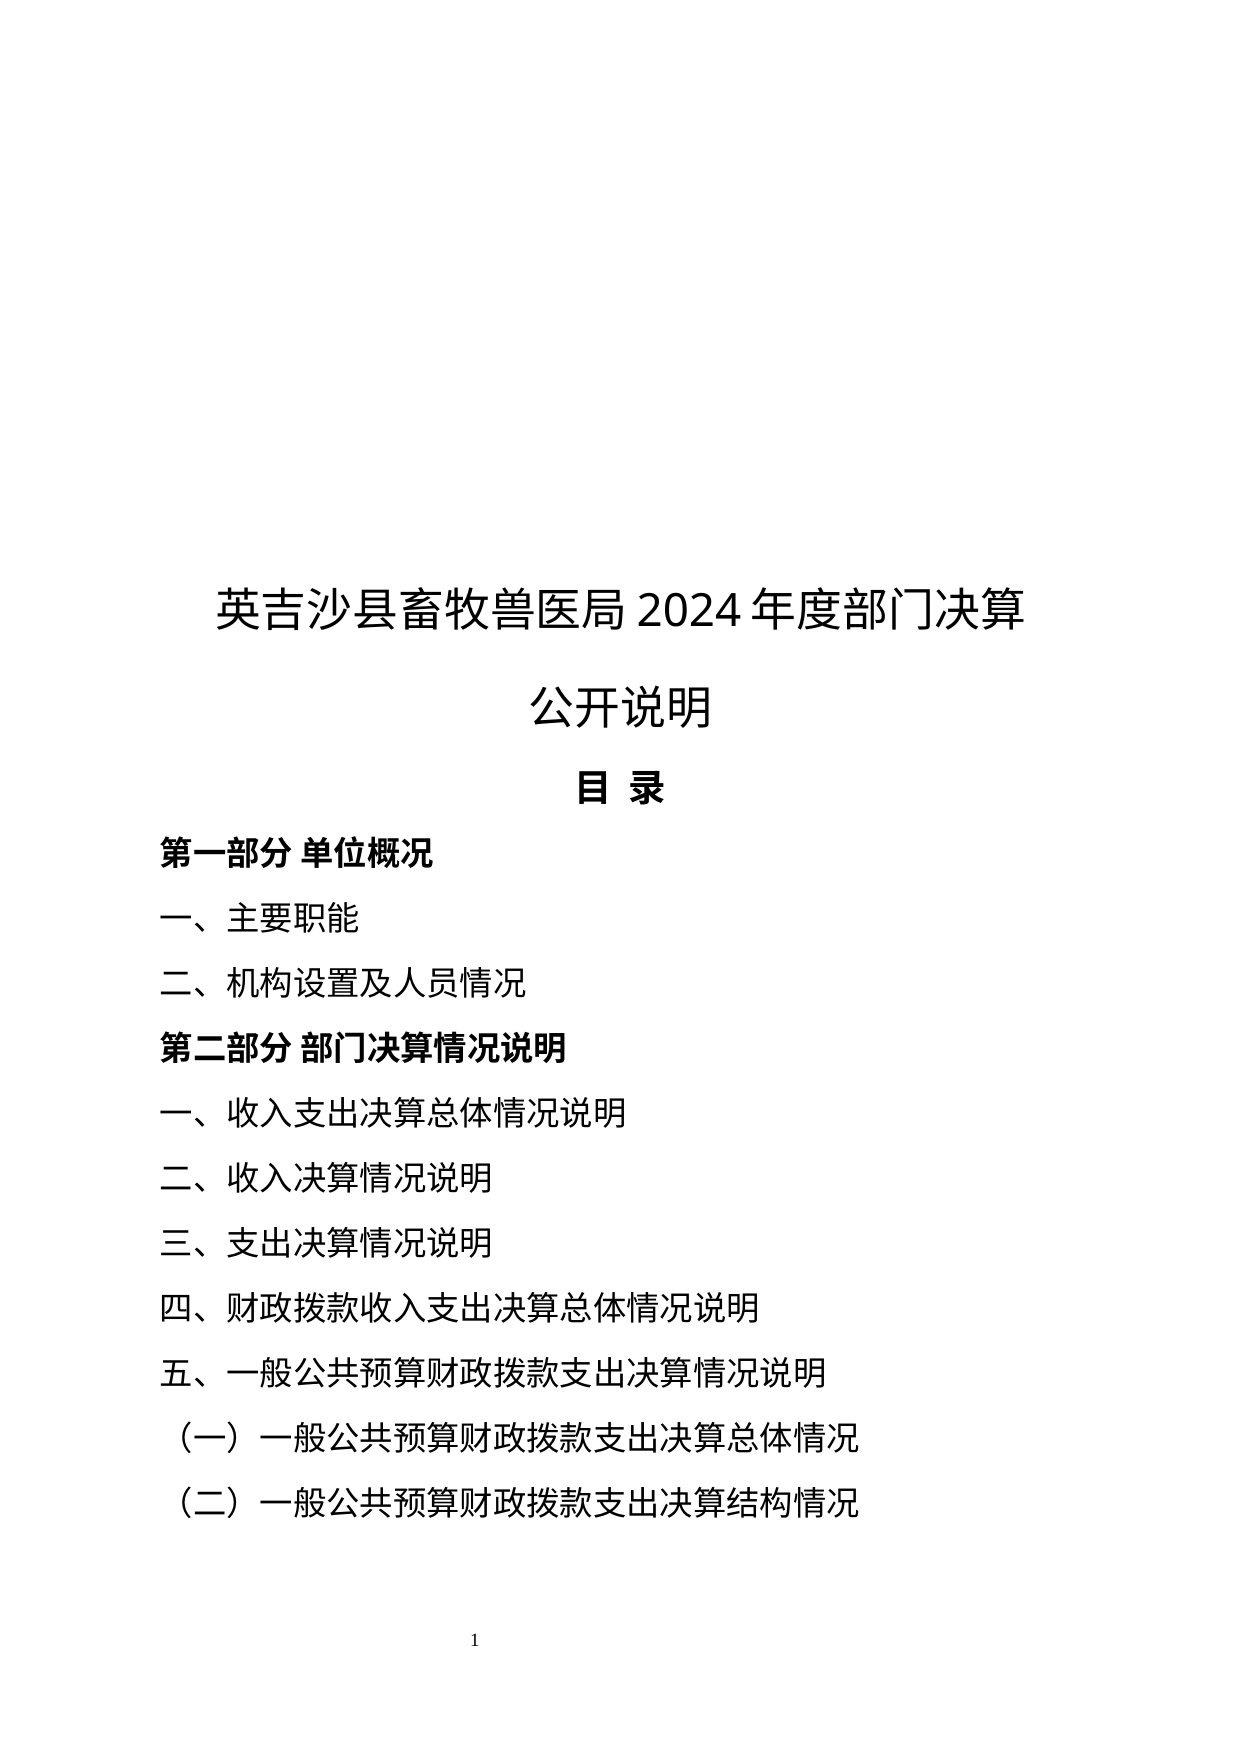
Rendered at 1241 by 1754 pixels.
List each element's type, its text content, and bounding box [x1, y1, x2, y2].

text 一、主要职能 [159, 883, 1081, 948]
text （二）一般公共预算财政拨款支出决算结构情况 [159, 1468, 1081, 1533]
text 五、一般公共预算财政拨款支出决算情况说明 [159, 1338, 1081, 1403]
text 英吉沙县畜牧兽医局2024年度部门决算 [159, 558, 1081, 655]
text 第二部分 部门决算情况说明 [159, 1013, 1081, 1078]
text 三、支出决算情况说明 [159, 1208, 1081, 1273]
text 一、收入支出决算总体情况说明 [159, 1078, 1081, 1143]
text 目 录 [159, 753, 1081, 818]
text 二、收入决算情况说明 [159, 1143, 1081, 1208]
text 四、财政拨款收入支出决算总体情况说明 [159, 1273, 1081, 1338]
text 公开说明 [159, 655, 1081, 753]
text 二、机构设置及人员情况 [159, 948, 1081, 1013]
text 第一部分 单位概况 [159, 818, 1081, 883]
text （一）一般公共预算财政拨款支出决算总体情况 [159, 1403, 1081, 1468]
